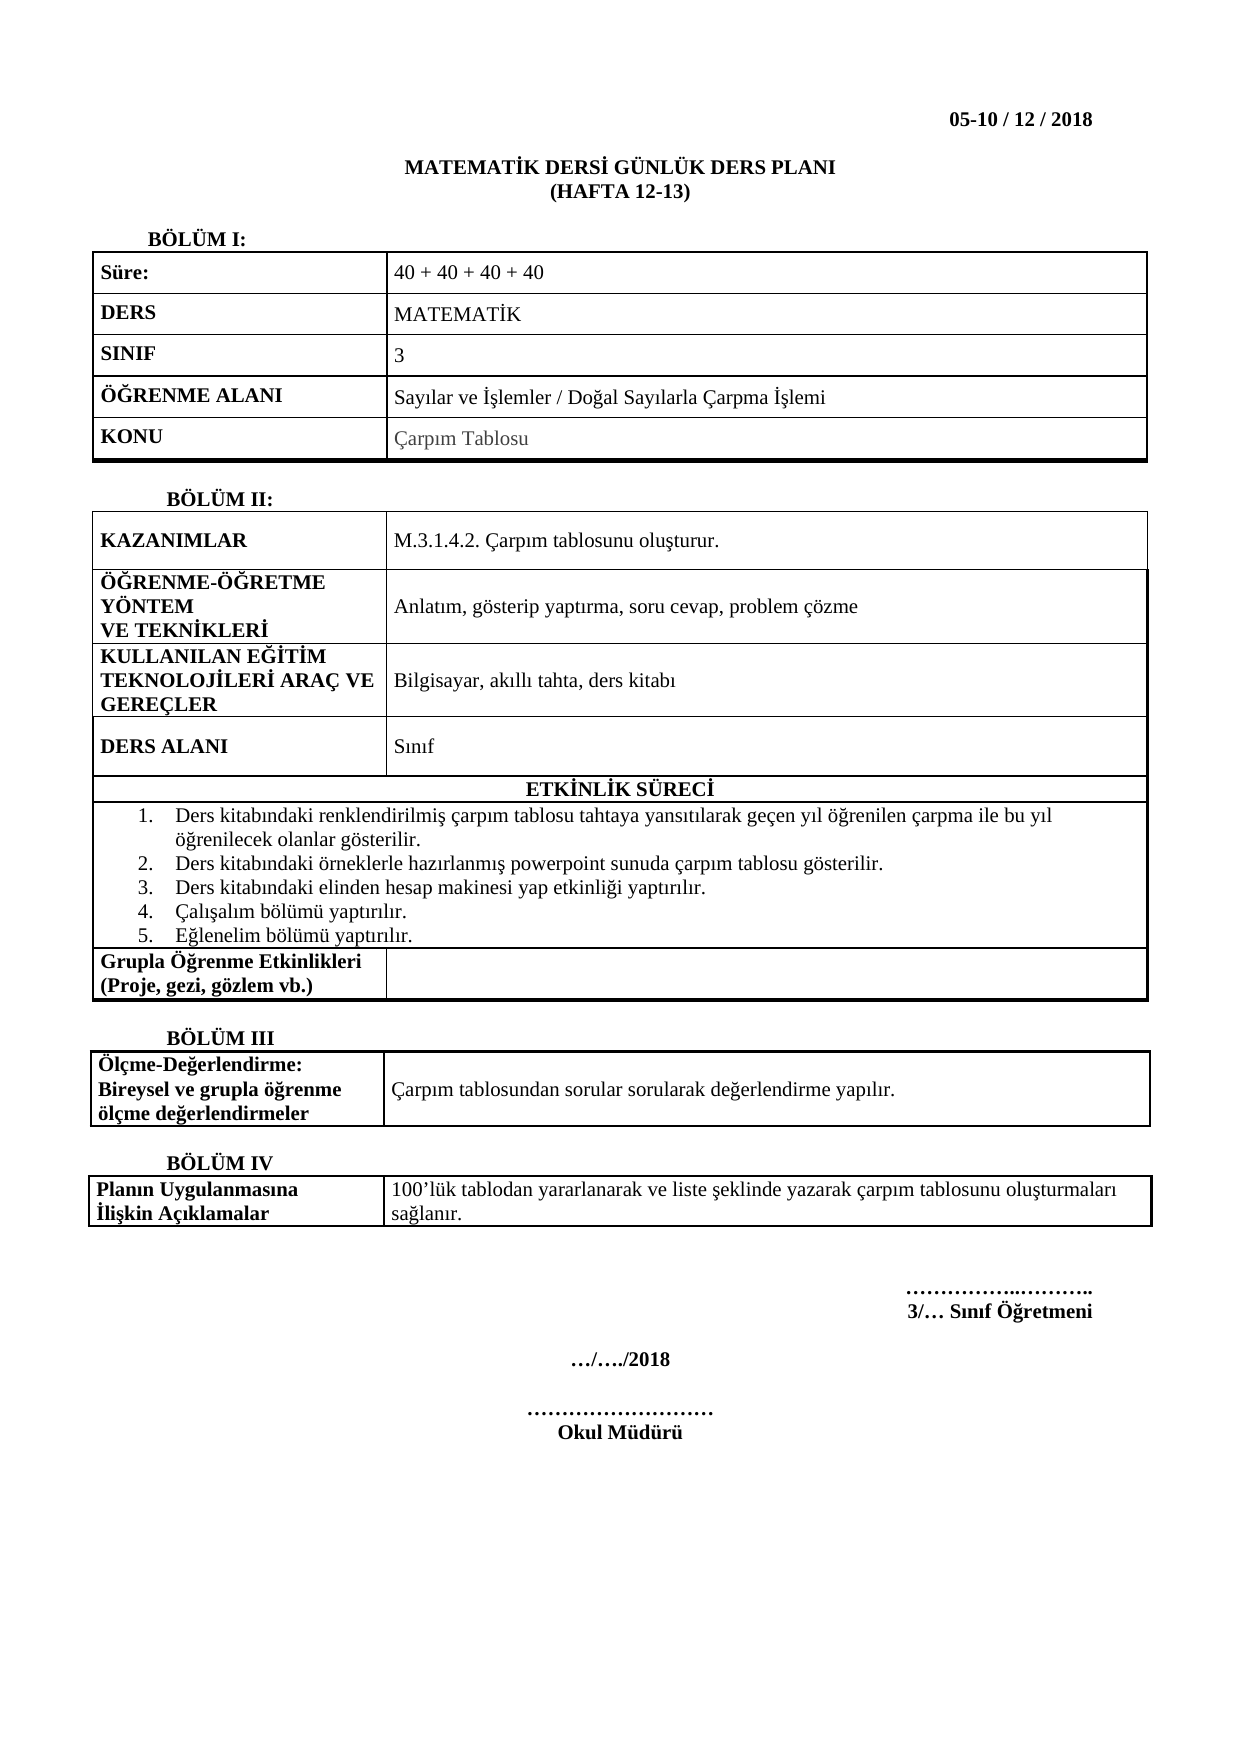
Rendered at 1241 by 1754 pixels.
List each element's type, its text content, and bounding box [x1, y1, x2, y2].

table_header M.3.1.4.2. Çarpım tablosunu oluşturur. [387, 512, 1147, 569]
text Okul Müdürü [148, 1419, 1092, 1444]
table_cell Bilgisayar, akıllı tahta, ders kitabı [387, 644, 1146, 716]
text MATEMATİK DERSİ GÜNLÜK DERS PLANI [148, 155, 1092, 179]
table_cell SINIF [94, 335, 386, 375]
table_cell KULLANILAN EĞİTİM TEKNOLOJİLERİ ARAÇ VE GEREÇLER [93, 644, 386, 716]
table_cell Çarpım Tablosu [388, 418, 1146, 458]
table_cell ÖĞRENME ALANI [94, 377, 386, 417]
table_cell Sınıf [387, 717, 1146, 775]
table_header Ölçme-Değerlendirme: Bireysel ve grupla öğrenme ölçme değerlendirmeler [92, 1053, 383, 1124]
table_cell KONU [94, 418, 386, 458]
text ……………..……….. [148, 1275, 1092, 1299]
table_header Süre: [94, 253, 386, 292]
table_cell [387, 949, 1146, 997]
text 3/… Sınıf Öğretmeni [148, 1299, 1092, 1323]
table_cell DERS ALANI [94, 717, 386, 775]
table_header KAZANIMLAR [93, 512, 386, 569]
table_cell ÖĞRENME-ÖĞRETME YÖNTEM VE TEKNİKLERİ [93, 570, 386, 642]
table_cell Grupla Öğrenme Etkinlikleri (Proje, gezi, gözlem vb.) [94, 949, 386, 997]
table_cell Sayılar ve İşlemler / Doğal Sayılarla Çarpma İşlemi [388, 377, 1146, 417]
table_cell DERS [94, 294, 386, 334]
table_cell MATEMATİK [388, 294, 1146, 334]
table_cell ETKİNLİK SÜRECİ [94, 777, 1146, 801]
text ……………………… [148, 1396, 1092, 1419]
text (HAFTA 12-13) [148, 179, 1092, 203]
subtitle BÖLÜM IV [148, 1151, 1092, 1175]
table_header 40 + 40 + 40 + 40 [388, 253, 1146, 292]
table_header Çarpım tablosundan sorular sorularak değerlendirme yapılır. [385, 1053, 1149, 1124]
text BÖLÜM II: [148, 487, 1092, 511]
text 05-10 / 12 / 2018 [148, 107, 1092, 131]
table_header Planın Uygulanmasına İlişkin Açıklamalar [90, 1177, 383, 1225]
table_cell 3 [388, 335, 1146, 375]
subtitle BÖLÜM III [148, 1026, 1092, 1050]
table_cell Ders kitabındaki renklendirilmiş çarpım tablosu tahtaya yansıtılarak geçen yıl öğrenilen çarpma ile bu yıl öğrenilecek olanlar gösterilir. Ders kitabındaki örneklerle hazırlanmış powerpoint sunuda çarpım tablosu gösterilir. Ders kitabındaki elinden hesap makinesi yap etkinliği yaptırılır. Çalışalım bölümü yaptırılır. Eğlenelim bölümü yaptırılır. [94, 803, 1146, 947]
text …/…./2018 [148, 1347, 1092, 1371]
table_cell Anlatım, gösterip yaptırma, soru cevap, problem çözme [387, 570, 1146, 642]
table_header 100’lük tablodan yararlanarak ve liste şeklinde yazarak çarpım tablosunu oluşturmaları sağlanır. [385, 1177, 1150, 1225]
text BÖLÜM I: [148, 227, 1092, 251]
